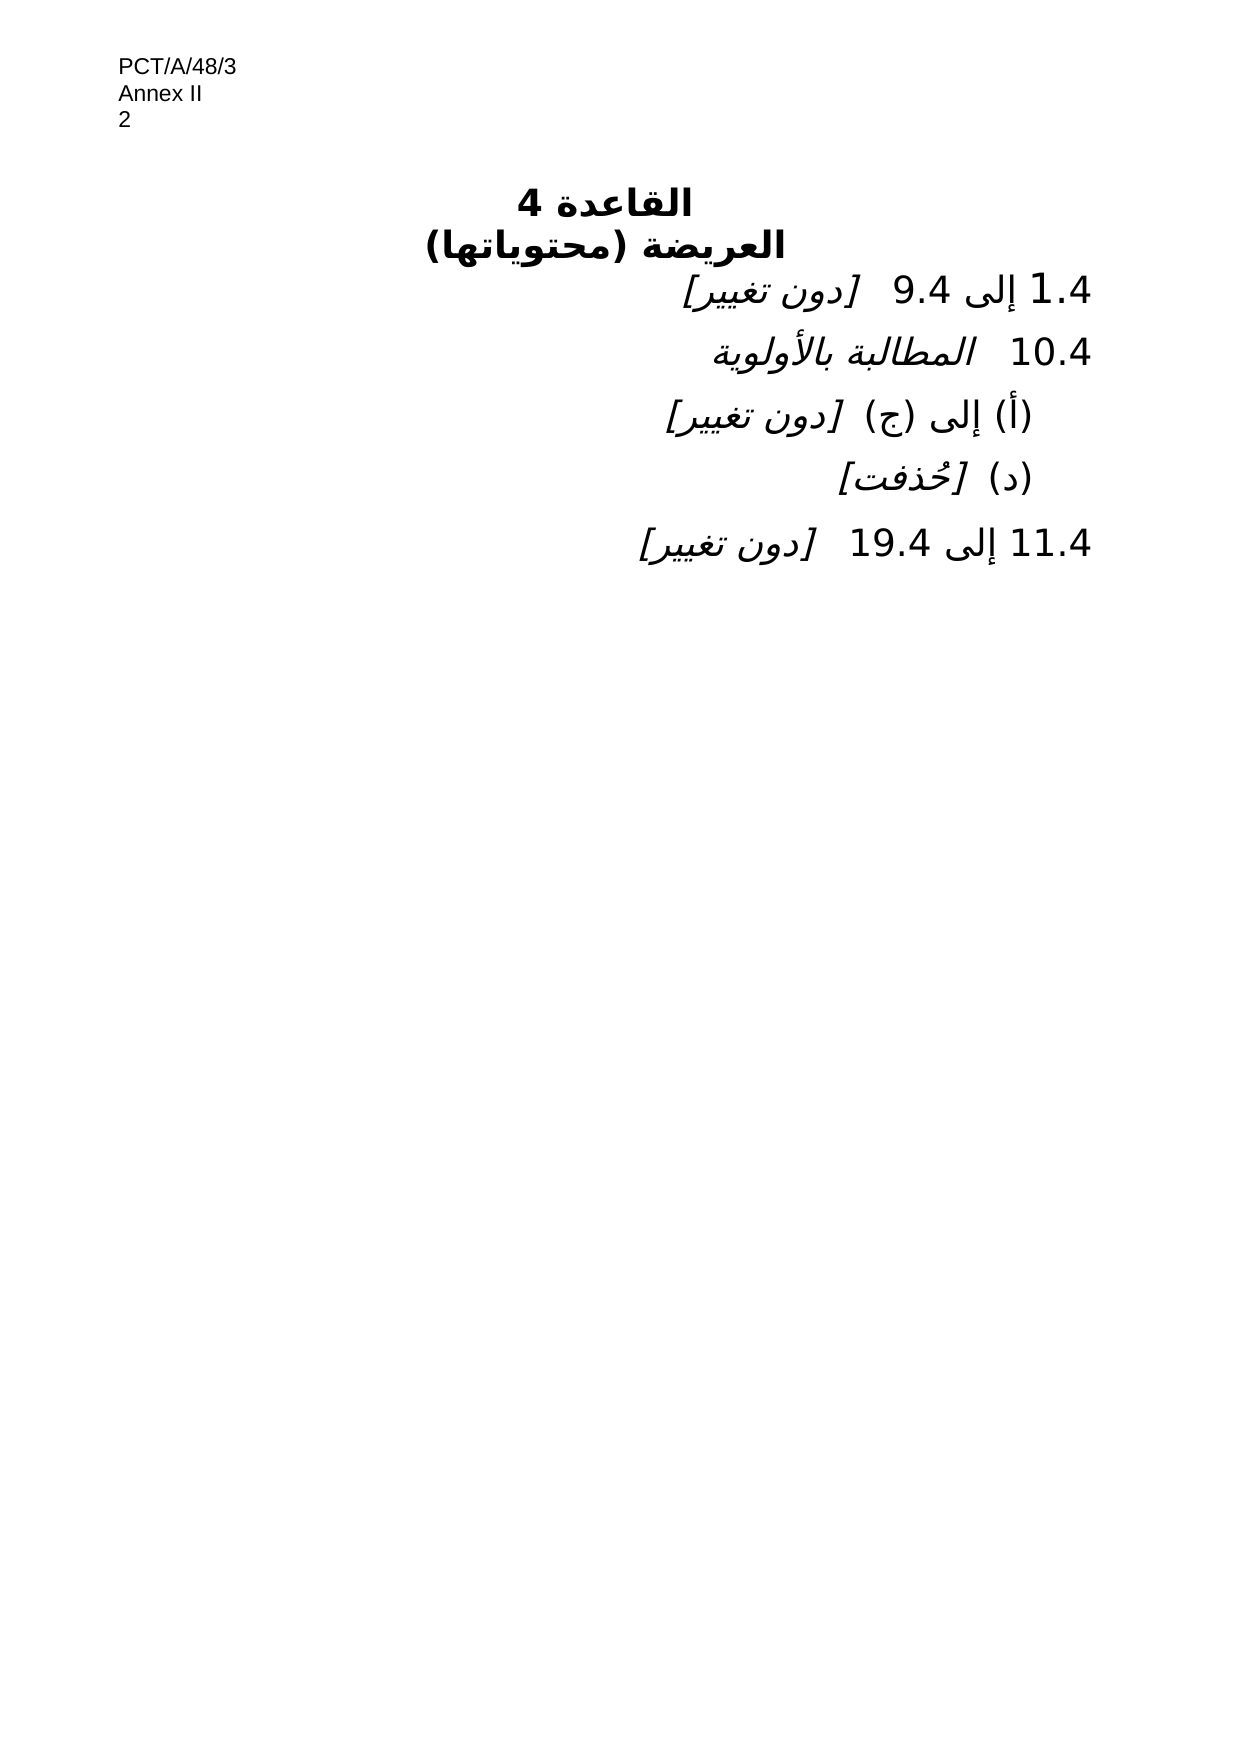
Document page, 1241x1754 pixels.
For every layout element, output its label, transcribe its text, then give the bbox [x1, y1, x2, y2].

subtitle 1.4 إلى 9.4 [دون تغيير] [118, 273, 1092, 311]
subtitle 11.4 إلى 19.4 [دون تغيير] [118, 523, 1092, 565]
subtitle 10.4 المطالبة بالأولوية [118, 336, 1092, 373]
subtitle القاعدة 4 العريضة (محتوياتها) [118, 183, 1092, 267]
text (د) [حُذفت] [118, 461, 1092, 498]
text (أ) إلى (ج) [دون تغيير] [118, 398, 1092, 436]
